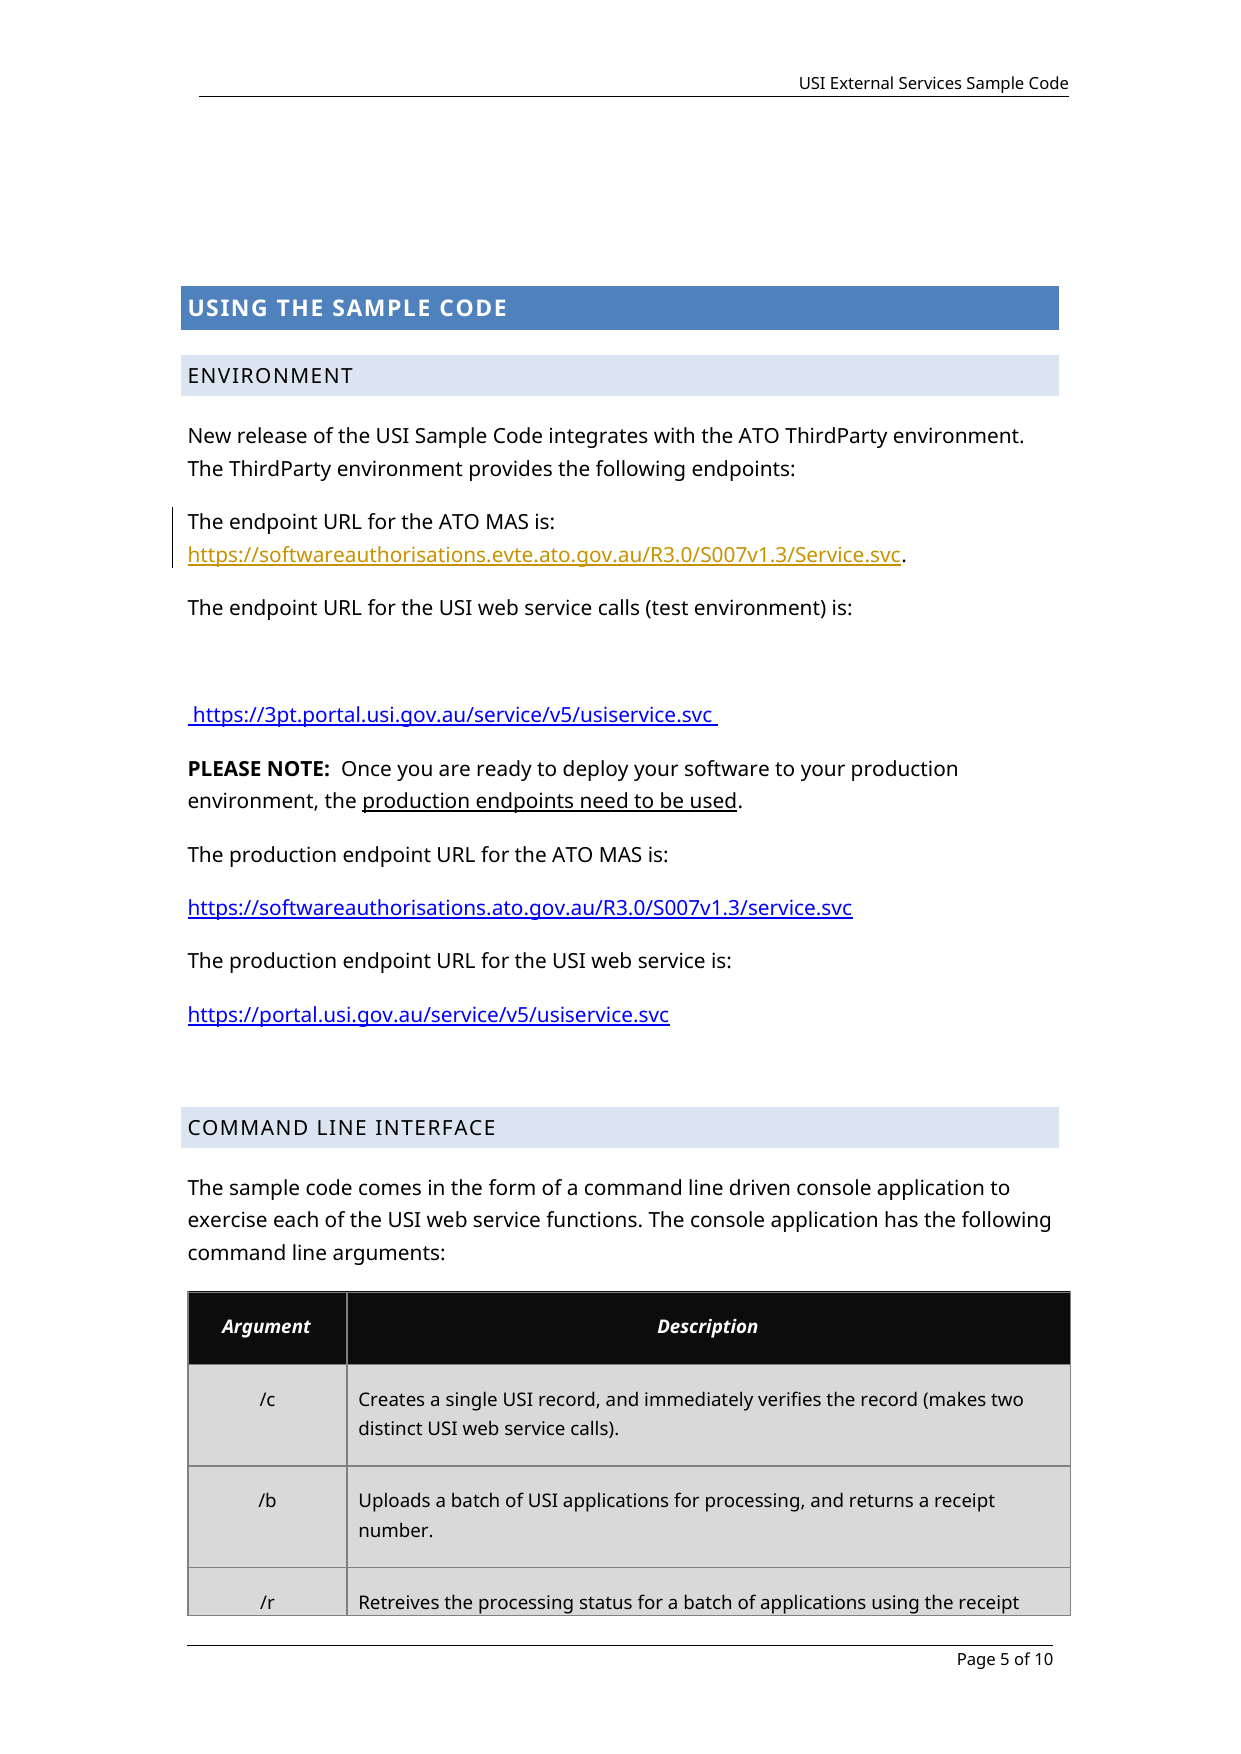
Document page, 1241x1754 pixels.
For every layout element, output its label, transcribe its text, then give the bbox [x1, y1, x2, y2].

text PLEASE NOTE: Once you are ready to deploy your software to your production environment, the production endpoints need to be used. [187, 754, 1053, 815]
table_cell /b [189, 1467, 346, 1567]
text https://softwareauthorisations.ato.gov.au/R3.0/S007v1.3/service.svc [187, 893, 1053, 922]
table_cell Creates a single USI record, and immediately verifies the record (makes two distinct USI web service calls). [348, 1365, 1070, 1465]
text https://3pt.portal.usi.gov.au/service/v5/usiservice.svc [187, 700, 1053, 729]
text The production endpoint URL for the ATO MAS is: [187, 840, 1053, 868]
text https://portal.usi.gov.au/service/v5/usiservice.svc [187, 1000, 1053, 1028]
text The production endpoint URL for the USI web service is: [187, 947, 1053, 975]
subtitle Environment [187, 362, 1053, 390]
table_cell Uploads a batch of USI applications for processing, and returns a receipt number. [348, 1467, 1070, 1567]
text The sample code comes in the form of a command line driven console application to exercise each of the USI web service functions. The console application has the following command line arguments: [187, 1173, 1053, 1266]
table_header Description [348, 1293, 1070, 1364]
text New release of the USI Sample Code integrates with the ATO ThirdParty environment. The ThirdParty environment provides the following endpoints: [187, 421, 1053, 482]
table_cell /c [189, 1365, 346, 1465]
table_cell /r [189, 1568, 346, 1615]
text The endpoint URL for the USI web service calls (test environment) is: [187, 593, 1053, 622]
table_header Argument [189, 1293, 346, 1364]
subtitle Command Line Interface [187, 1113, 1053, 1142]
subtitle Using The Sample Code [187, 292, 1053, 323]
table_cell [348, 1568, 1070, 1615]
text The endpoint URL for the ATO MAS is: . [187, 507, 1053, 568]
